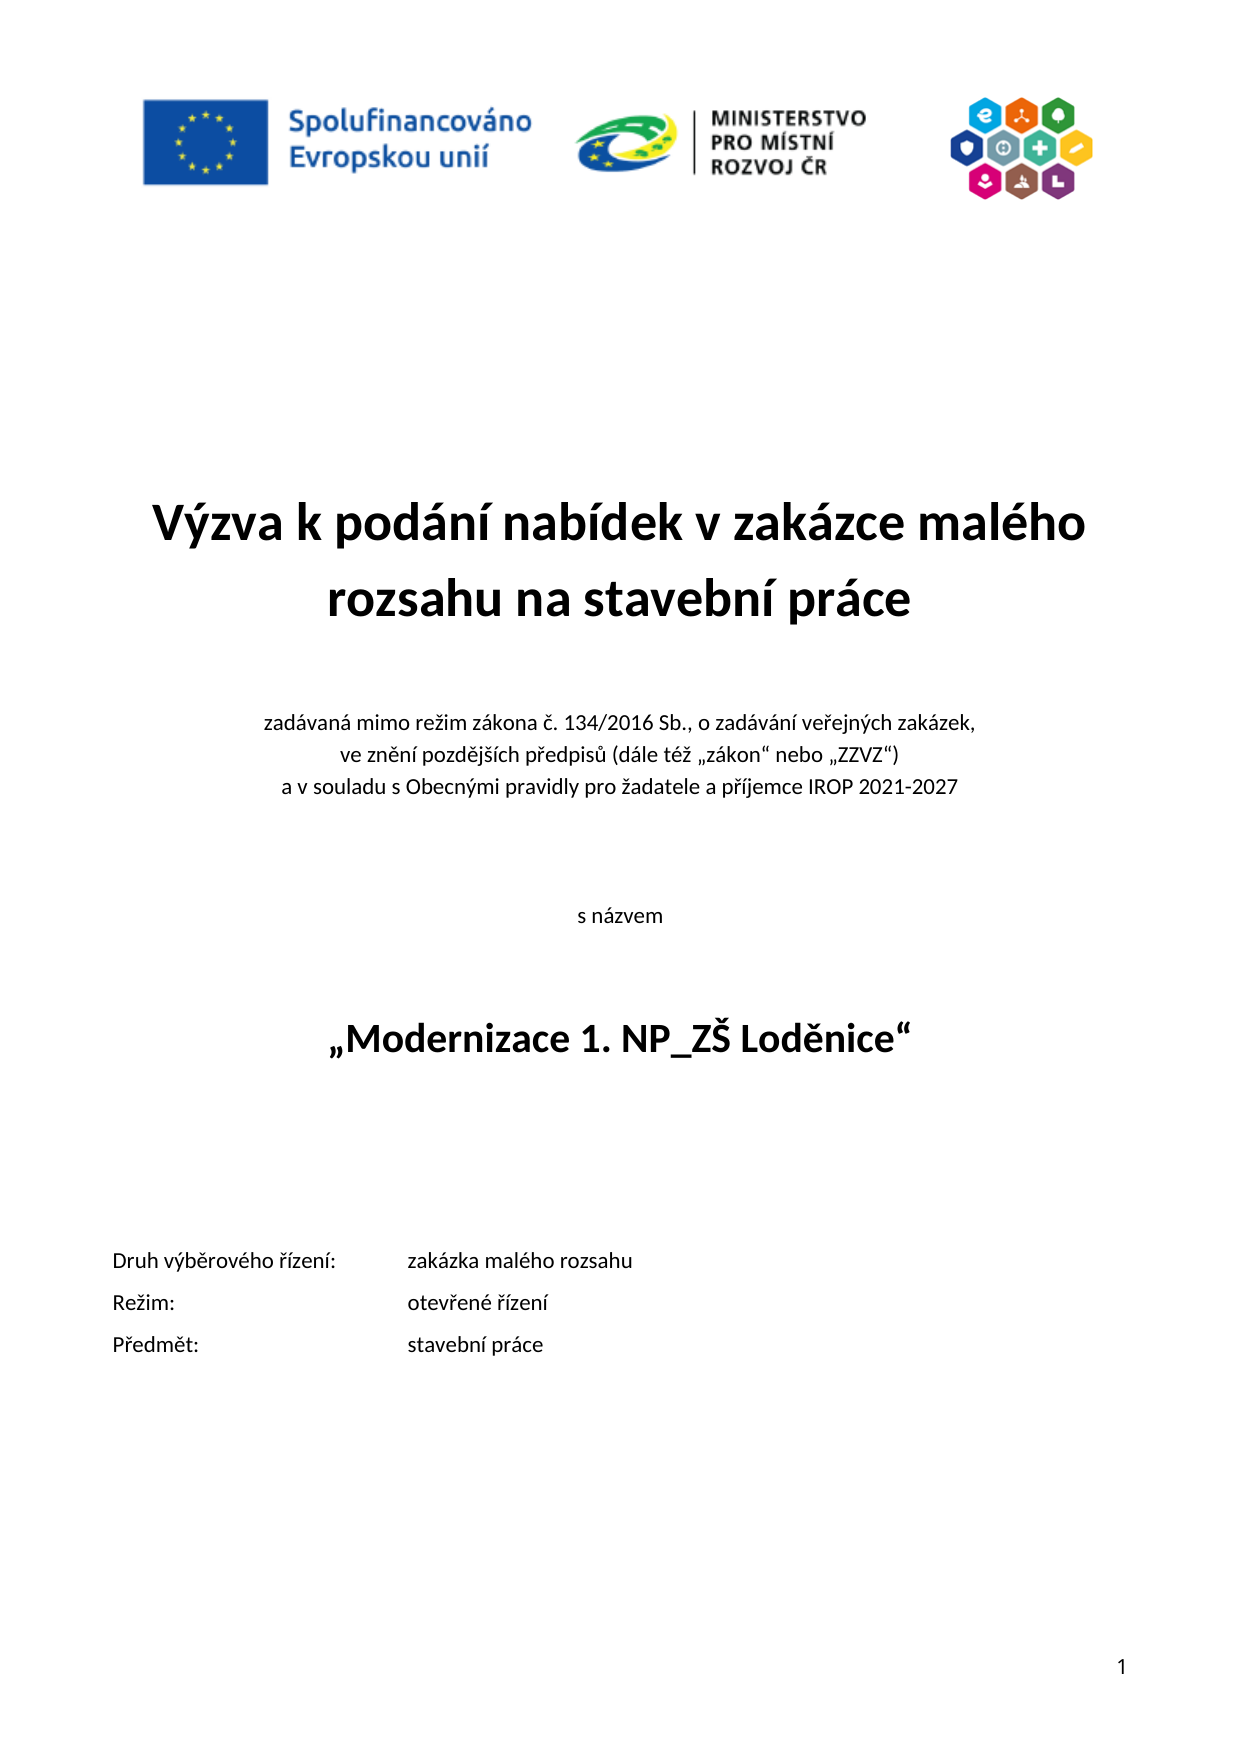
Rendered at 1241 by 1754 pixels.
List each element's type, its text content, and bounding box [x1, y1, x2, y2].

picture [112, 73, 927, 213]
text s názvem [112, 901, 1128, 929]
text Výzva k podání nabídek v zakázce malého rozsahu na stavební práce [112, 487, 1128, 629]
text Režim: otevřené řízení [112, 1288, 1128, 1316]
text a v souladu s Obecnými pravidly pro žadatele a příjemce IROP 2021-2027 [112, 772, 1128, 801]
text Druh výběrového řízení: zakázka malého rozsahu [112, 1246, 1128, 1274]
picture [942, 92, 1094, 200]
text „Modernizace 1. NP_ZŠ Loděnice“ [112, 1012, 1128, 1063]
text ve znění pozdějších předpisů (dále též „zákon“ nebo „ZZVZ“) [112, 740, 1128, 768]
text zadávaná mimo režim zákona č. 134/2016 Sb., o zadávání veřejných zakázek, [112, 708, 1128, 736]
text Předmět: stavební práce [112, 1330, 1128, 1358]
